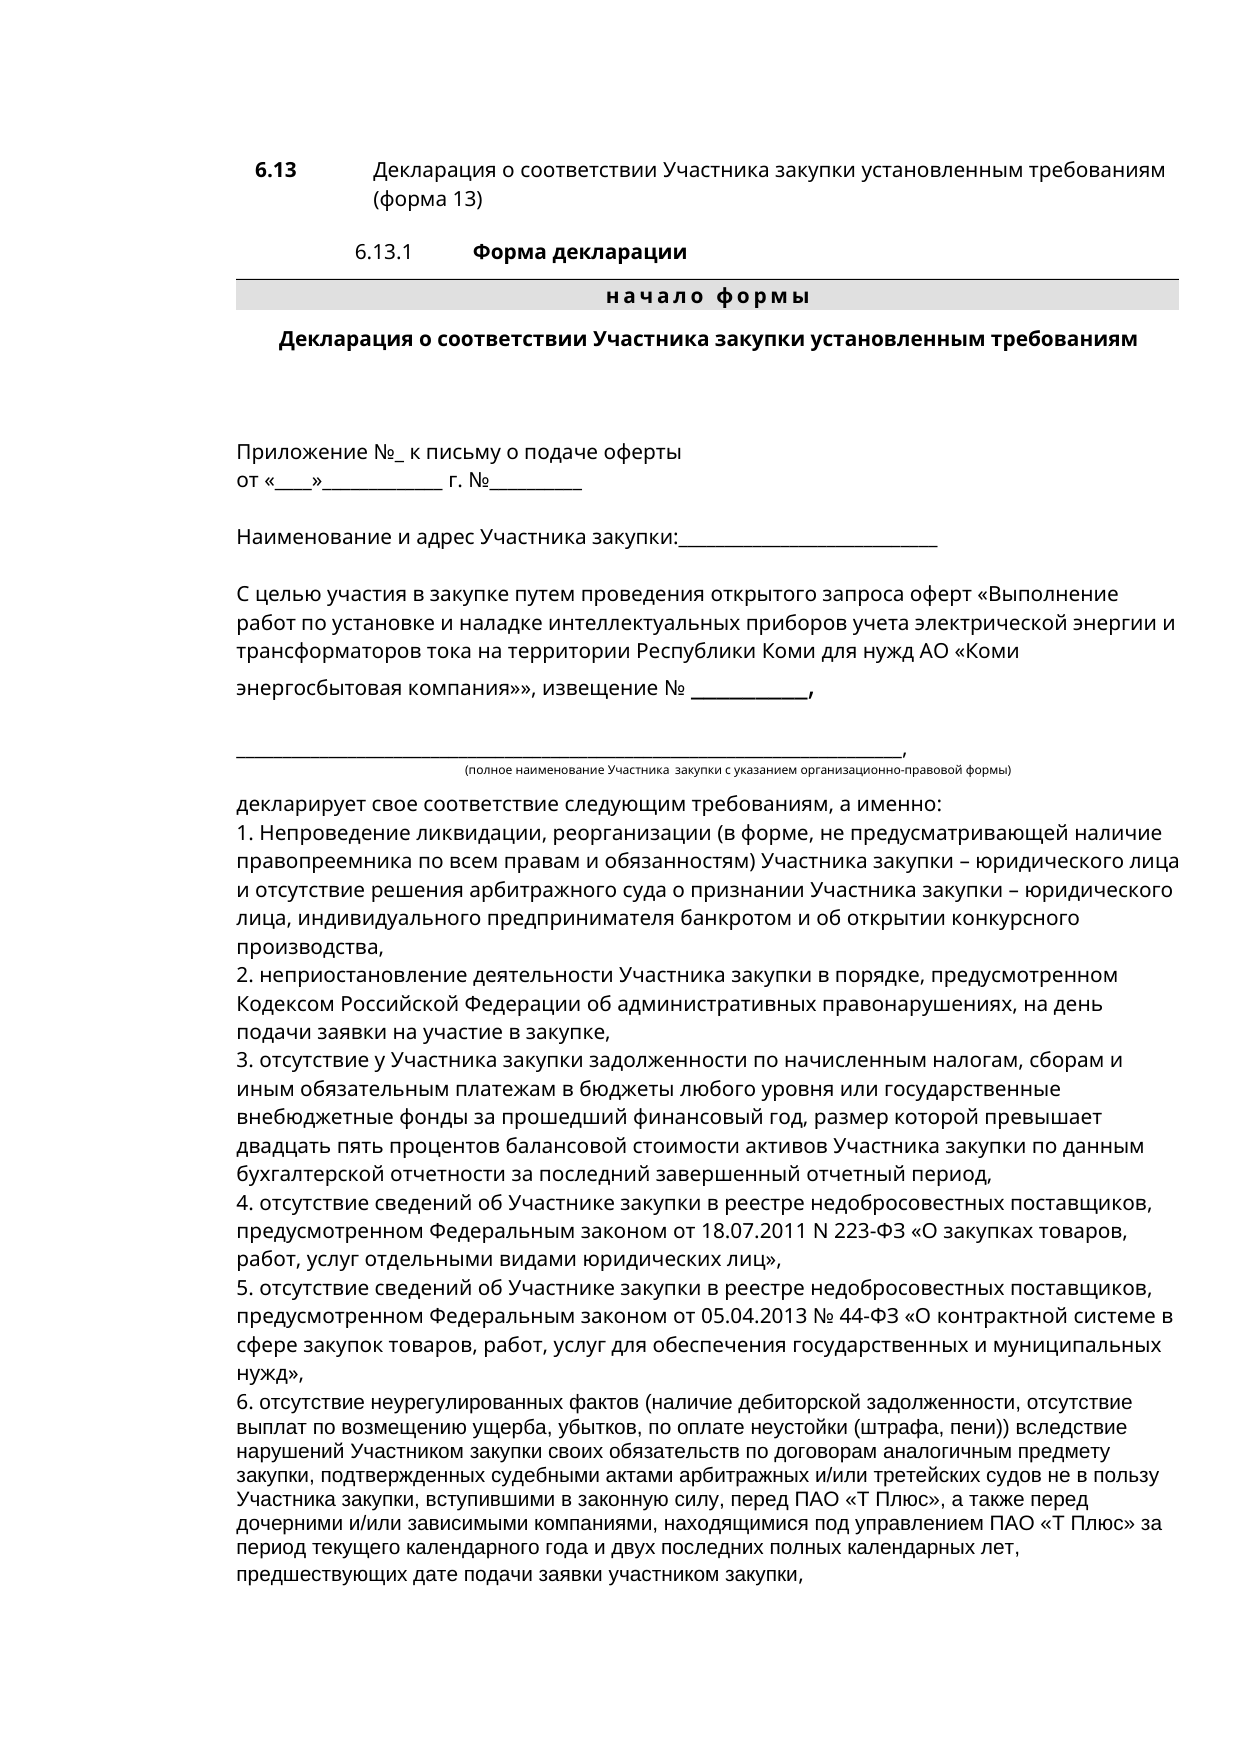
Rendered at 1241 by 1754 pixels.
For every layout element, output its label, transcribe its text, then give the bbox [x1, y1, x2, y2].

text 4. отсутствие сведений об Участнике закупки в реестре недобросовестных поставщиков, предусмотренном Федеральным законом от 18.07.2011 N 223-ФЗ «О закупках товаров, работ, услуг отдельными видами юридических лиц», [236, 1188, 1181, 1273]
text 2. неприостановление деятельности Участника закупки в порядке, предусмотренном Кодексом Российской Федерации об административных правонарушениях, на день подачи заявки на участие в закупке, [236, 960, 1181, 1046]
text Приложение №_ к письму о подаче оферты от «____»_____________ г. №__________ [236, 437, 1181, 494]
text начало формы [236, 280, 1179, 310]
text Наименование и адрес Участника закупки:____________________________ [236, 522, 1181, 551]
text 1. Непроведение ликвидации, реорганизации (в форме, не предусматривающей наличие правопреемника по всем правам и обязанностям) Участника закупки – юридического лица и отсутствие решения арбитражного суда о признании Участника закупки – юридического лица, индивидуального предпринимателя банкротом и об открытии конкурсного производства, [236, 818, 1181, 960]
text С целью участия в закупке путем проведения открытого запроса оферт «Выполнение работ по установке и наладке интеллектуальных приборов учета электрической энергии и трансформаторов тока на территории Республики Коми для нужд АО «Коми энергосбытовая компания»», извещение № _________, [236, 579, 1181, 704]
text (полное наименование Участника закупки с указанием организационно-правовой формы) [236, 761, 1181, 789]
text 5. отсутствие сведений об Участнике закупки в реестре недобросовестных поставщиков, предусмотренном Федеральным законом от 05.04.2013 № 44-ФЗ «О контрактной системе в сфере закупок товаров, работ, услуг для обеспечения государственных и муниципальных нужд», [236, 1273, 1181, 1387]
text ________________________________________________________________________, [236, 733, 1181, 761]
text 3. отсутствие у Участника закупки задолженности по начисленным налогам, сборам и иным обязательным платежам в бюджеты любого уровня или государственные внебюджетные фонды за прошедший финансовый год, размер которой превышает двадцать пять процентов балансовой стоимости активов Участника закупки по данным бухгалтерской отчетности за последний завершенный отчетный период, [236, 1046, 1181, 1188]
subtitle Декларация о соответствии Участника закупки установленным требованиям (форма 13) [255, 156, 1181, 212]
list Форма декларации [354, 237, 1181, 266]
text 6. отсутствие неурегулированных фактов (наличие дебиторской задолженности, отсутствие выплат по возмещению ущерба, убытков, по оплате неустойки (штрафа, пени)) вследствие нарушений Участником закупки своих обязательств по договорам аналогичным предмету закупки, подтвержденных судебными актами арбитражных и/или третейских судов не в пользу Участника закупки, вступившими в законную силу, перед ПАО «Т Плюс», а также перед дочерними и/или зависимыми компаниями, находящимися под управлением ПАО «Т Плюс» за период текущего календарного года и двух последних полных календарных лет, предшествующих дате подачи заявки участником закупки, [236, 1387, 1181, 1587]
text декларирует свое соответствие следующим требованиям, а именно: [236, 789, 1181, 818]
text Декларация о соответствии Участника закупки установленным требованиям [236, 324, 1181, 353]
